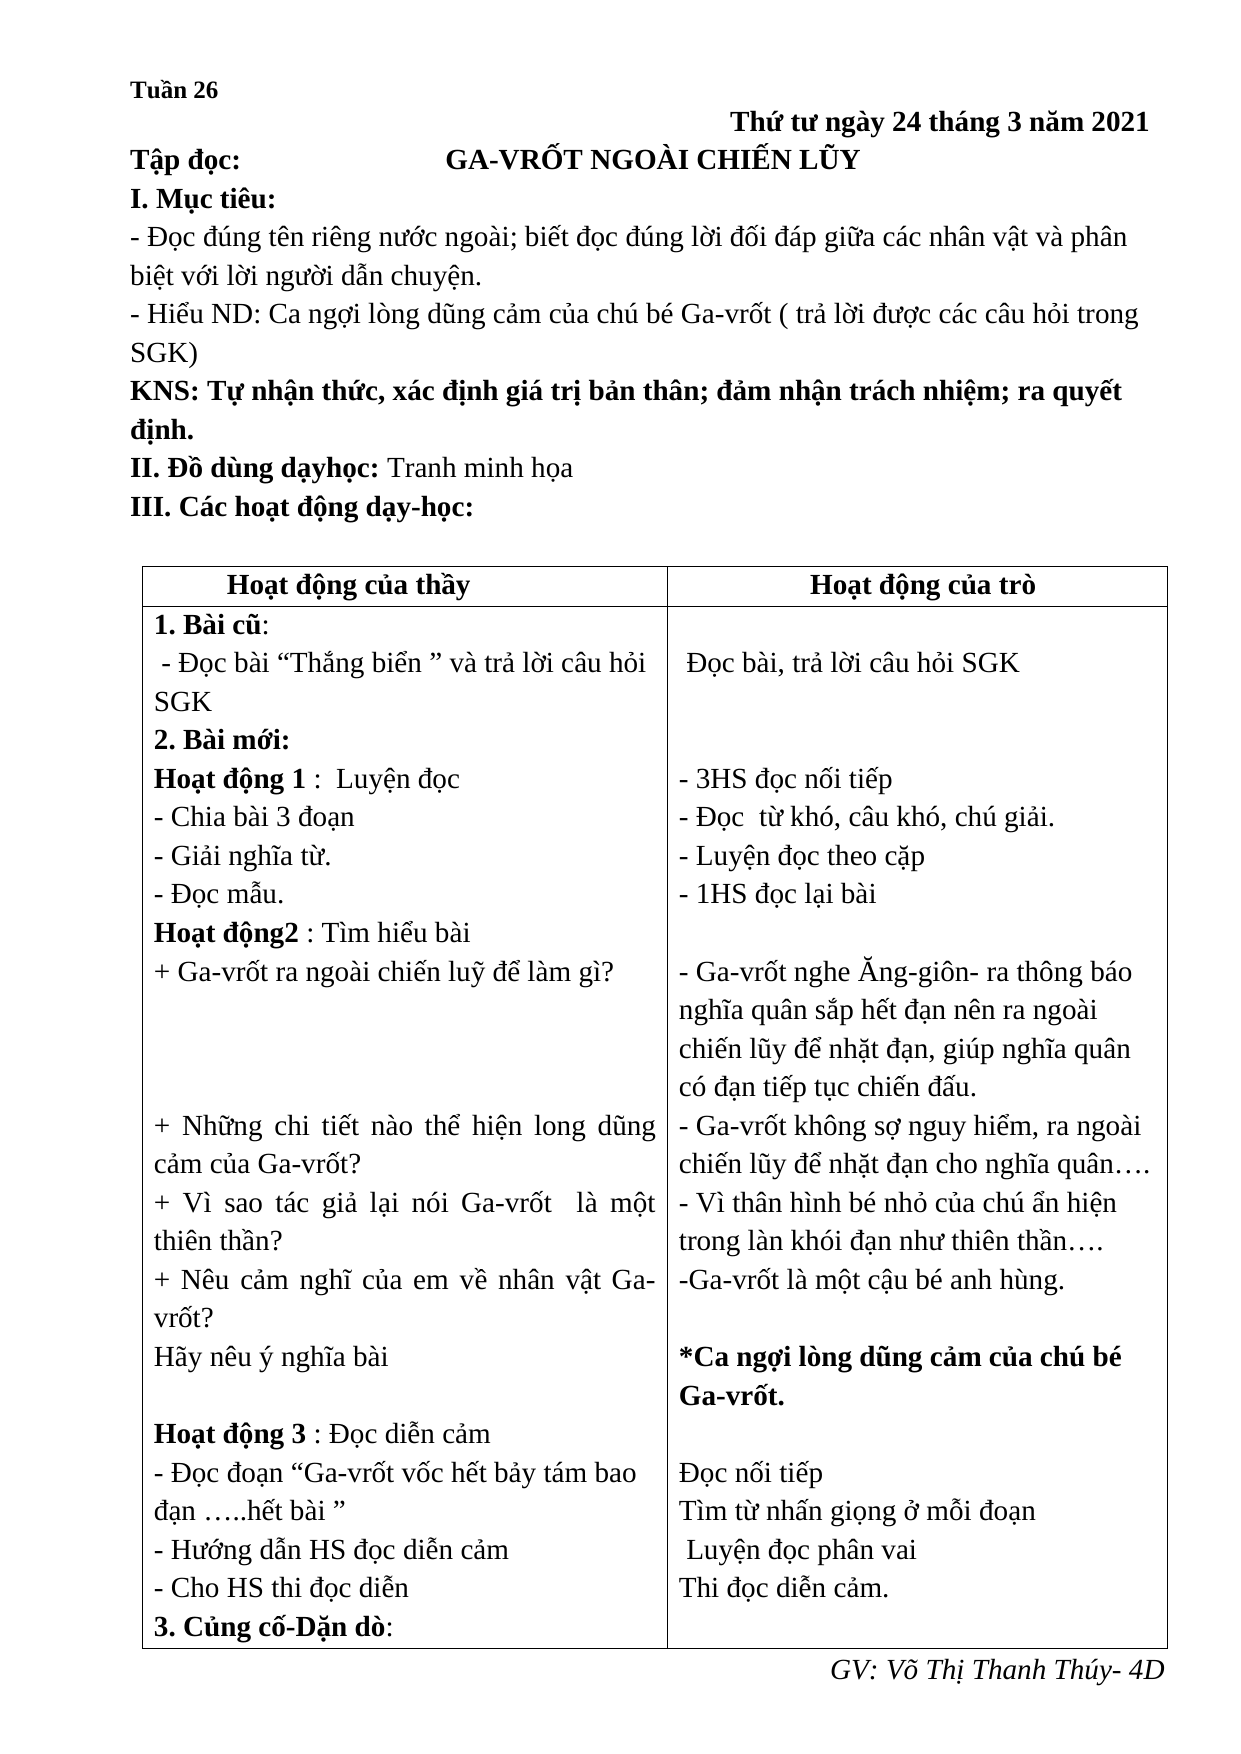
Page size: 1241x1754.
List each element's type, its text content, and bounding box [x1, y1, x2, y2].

text KNS: Tự nhận thức, xác định giá trị bản thân; đảm nhận trách nhiệm; ra quyết định. [130, 373, 1169, 446]
text Tập đọc: GA-VRỐT NGOÀI CHIẾN LŨY [130, 142, 1169, 176]
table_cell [668, 607, 1167, 1647]
text - Đọc đúng tên riêng nước ngoài; biết đọc đúng lời đối đáp giữa các nhân vật và phân biệt với lời người dẫn chuyện. [130, 219, 1169, 291]
table_header Hoạt động của trò [668, 567, 1167, 606]
text Thứ tư ngày 24 tháng 3 năm 2021 [655, 104, 1169, 137]
text III. Các hoạt động dạy-học: [130, 489, 1169, 523]
table_header Hoạt động của thầy [143, 567, 667, 606]
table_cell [143, 607, 667, 1647]
text II. Đồ dùng dạyhọc: Tranh minh họa [130, 451, 1169, 484]
text I. Mục tiêu: [130, 181, 1169, 214]
text - Hiểu ND: Ca ngợi lòng dũng cảm của chú bé Ga-vrốt ( trả lời được các câu hỏi trong SGK) [130, 296, 1169, 368]
